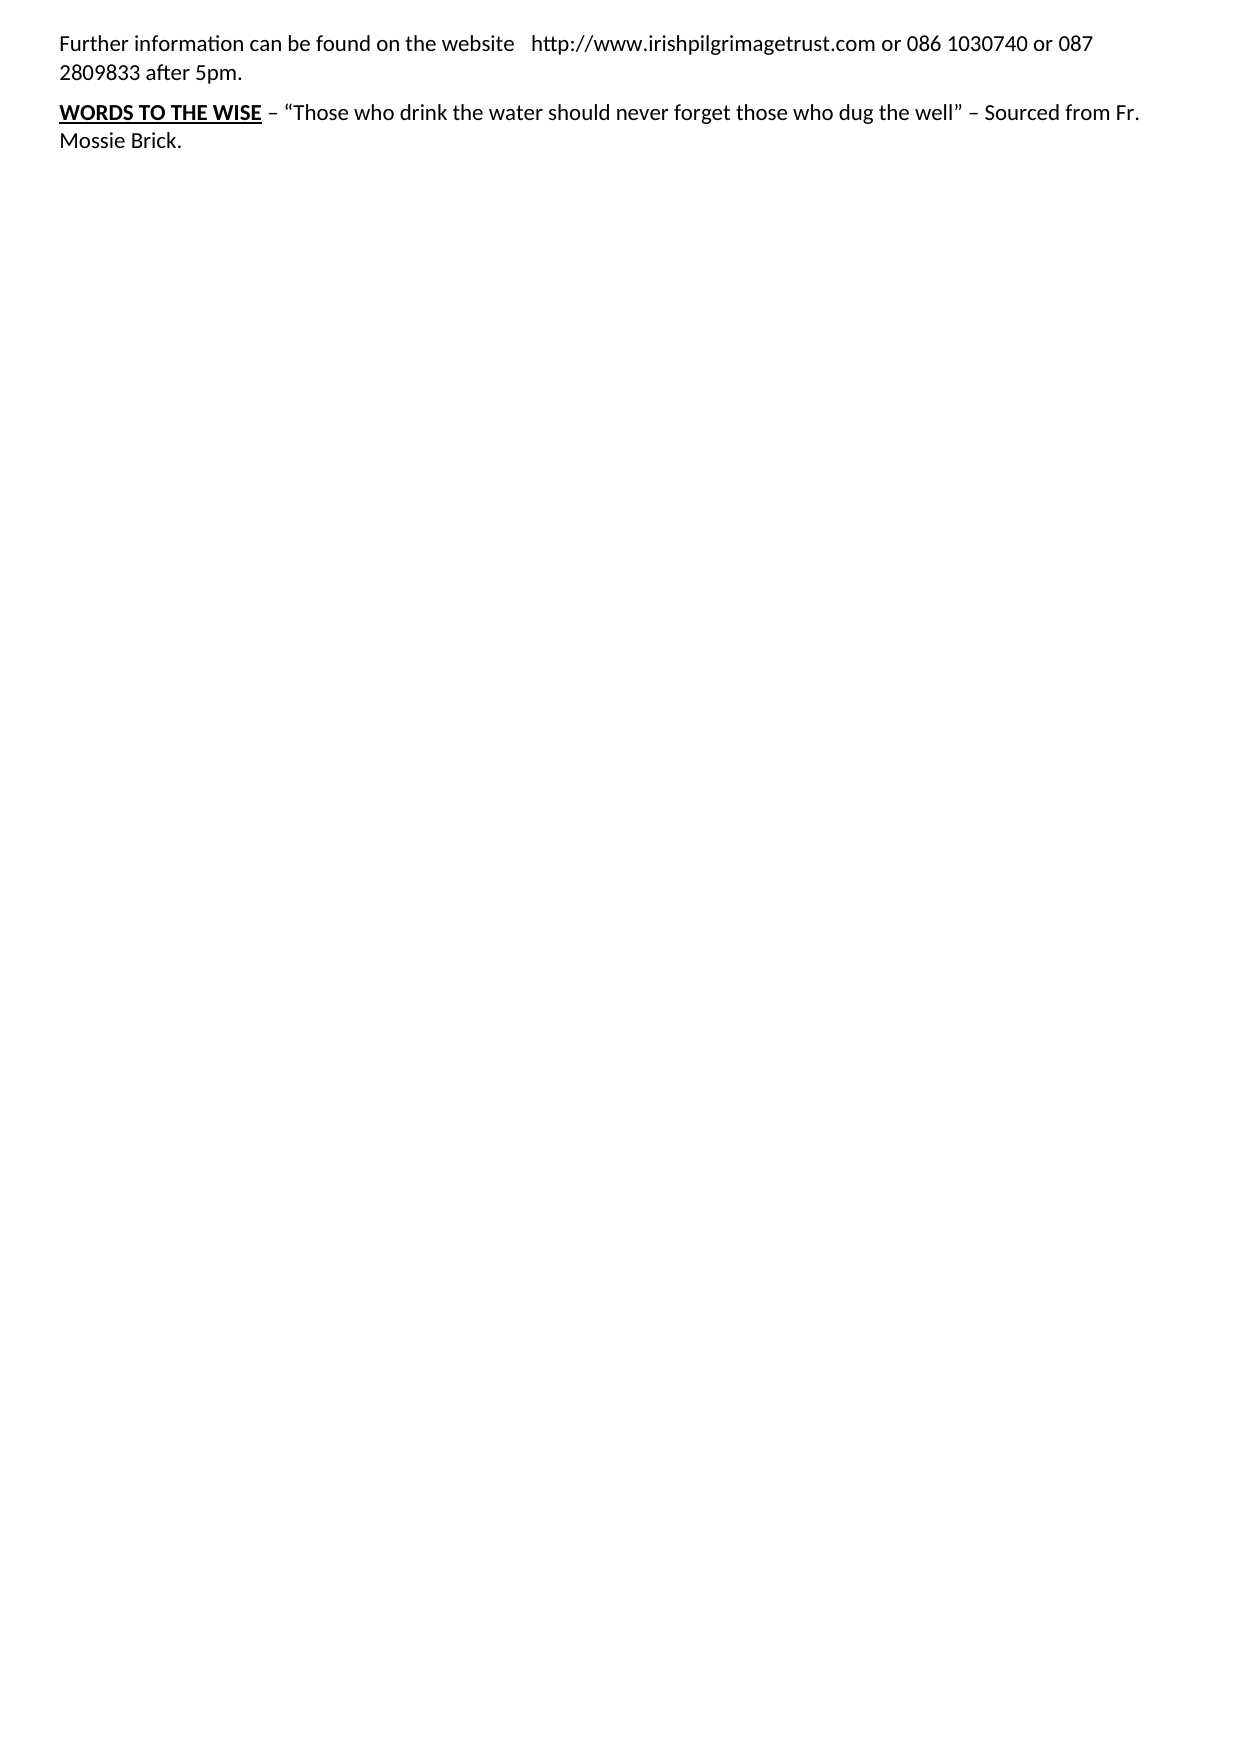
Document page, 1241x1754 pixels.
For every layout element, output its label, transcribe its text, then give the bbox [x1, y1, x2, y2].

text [59, 29, 1167, 86]
text WORDS TO THE WISE – “Those who drink the water should never forget those who dug the well” – Sourced from Fr. Mossie Brick. [59, 98, 1167, 154]
